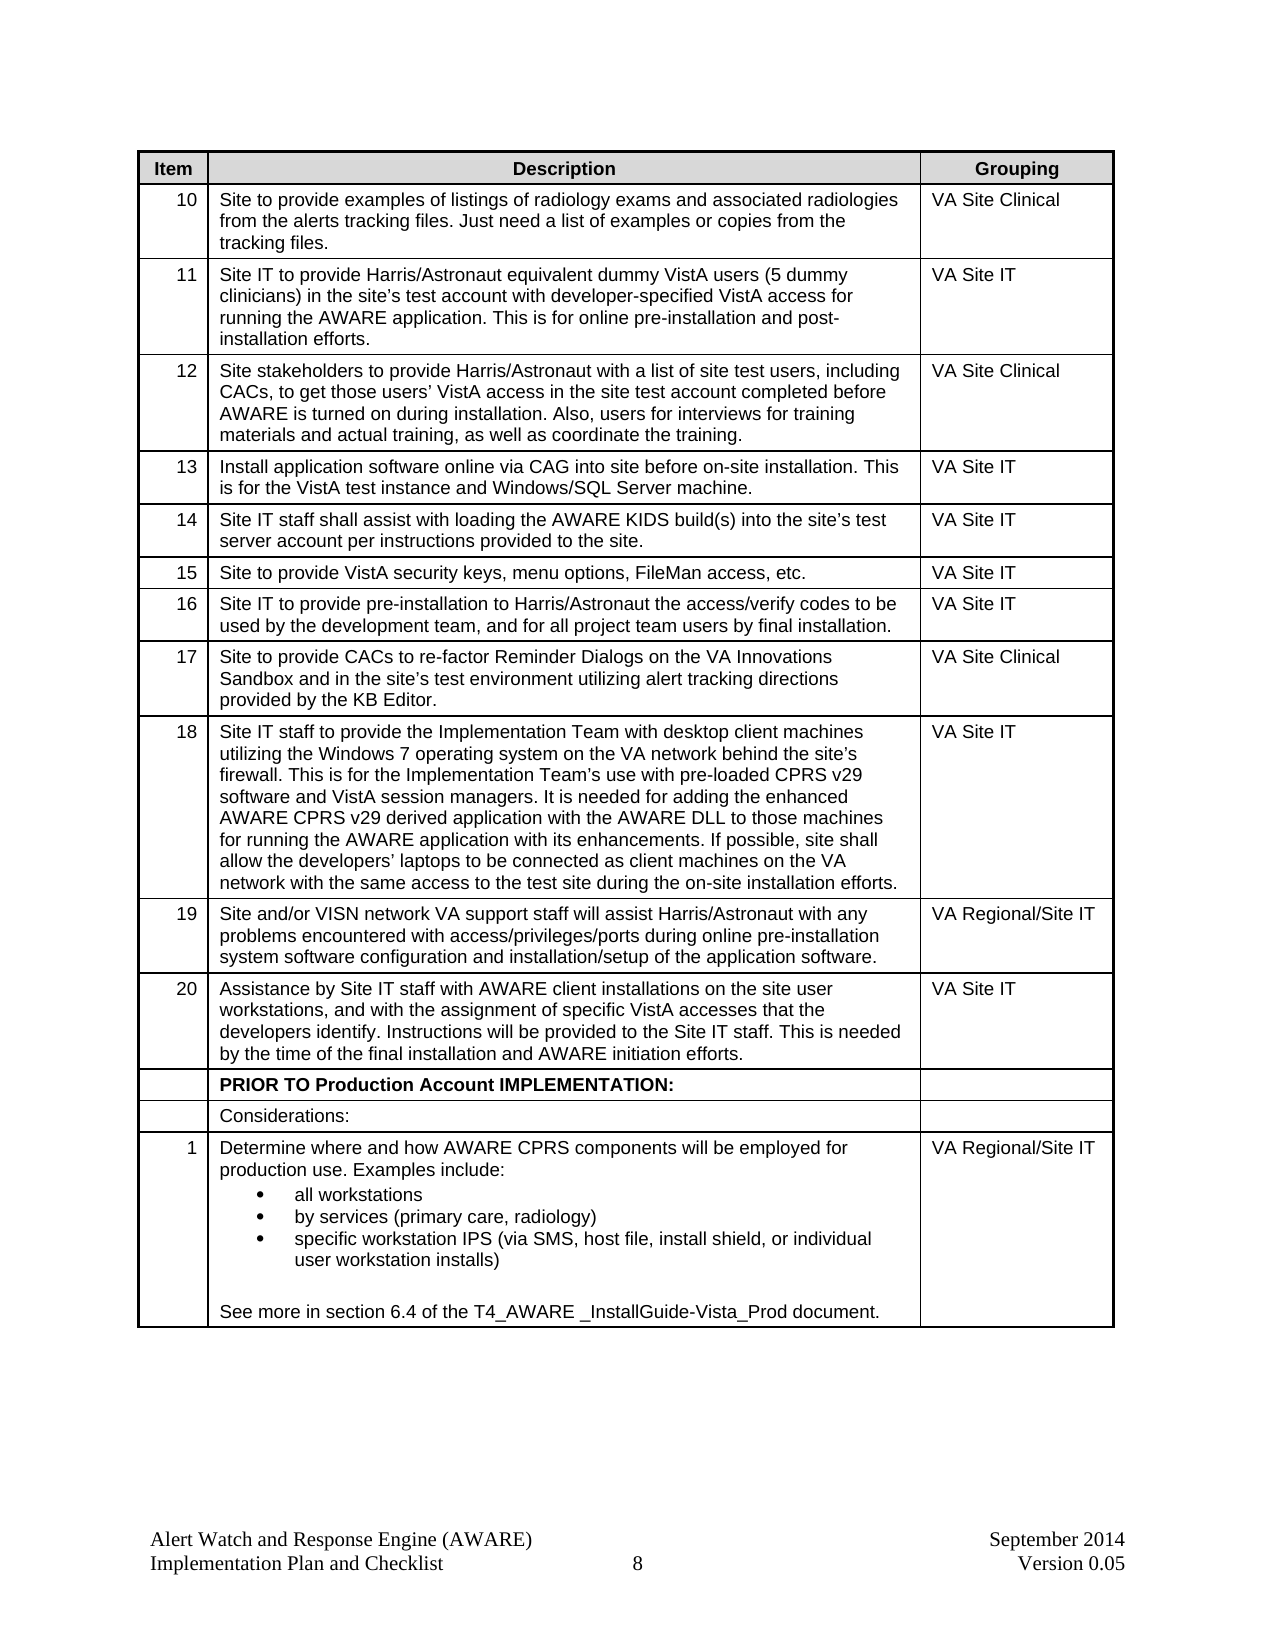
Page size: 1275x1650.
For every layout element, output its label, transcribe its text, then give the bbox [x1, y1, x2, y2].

table_cell 12 [140, 355, 207, 450]
table_cell VA Site Clinical [921, 355, 1112, 450]
table_cell Site to provide examples of listings of radiology exams and associated radiologies from the alerts tracking files. Just need a list of examples or copies from the tracking files. [209, 185, 920, 258]
table_cell [140, 1070, 207, 1099]
table_cell Assistance by Site IT staff with AWARE client installations on the site user workstations, and with the assignment of specific VistA accesses that the developers identify. Instructions will be provided to the Site IT staff. This is needed by the time of the final installation and AWARE initiation efforts. [209, 974, 920, 1068]
table_cell 14 [140, 505, 207, 556]
table_header Grouping [921, 153, 1112, 183]
table_cell 10 [140, 185, 207, 258]
table_cell Site IT to provide pre-installation to Harris/Astronaut the access/verify codes to be used by the development team, and for all project team users by final installation. [209, 589, 920, 640]
table_cell Site and/or VISN network VA support staff will assist Harris/Astronaut with any problems encountered with access/privileges/ports during online pre-installation system software configuration and installation/setup of the application software. [209, 899, 920, 972]
table_cell 15 [140, 558, 207, 587]
table_cell [921, 1070, 1112, 1099]
table_header Item [140, 153, 207, 183]
table_cell Install application software online via CAG into site before on-site installation. This is for the VistA test instance and Windows/SQL Server machine. [209, 452, 920, 503]
table_cell 1 [140, 1133, 207, 1326]
table_cell Site to provide VistA security keys, menu options, FileMan access, etc. [209, 558, 920, 587]
table_cell Site IT staff shall assist with loading the AWARE KIDS build(s) into the site’s test server account per instructions provided to the site. [209, 505, 920, 556]
table_cell Site stakeholders to provide Harris/Astronaut with a list of site test users, including CACs, to get those users’ VistA access in the site test account completed before AWARE is turned on during installation. Also, users for interviews for training materials and actual training, as well as coordinate the training. [209, 355, 920, 450]
table_cell VA Regional/Site IT [921, 1133, 1112, 1326]
table_cell 16 [140, 589, 207, 640]
table_cell [921, 1101, 1112, 1131]
table_cell Considerations: [209, 1101, 920, 1131]
table_cell 11 [140, 259, 207, 354]
table_cell VA Regional/Site IT [921, 899, 1112, 972]
table_cell VA Site IT [921, 558, 1112, 587]
table_cell VA Site IT [921, 717, 1112, 897]
table_cell VA Site Clinical [921, 642, 1112, 715]
table_cell Site IT staff to provide the Implementation Team with desktop client machines utilizing the Windows 7 operating system on the VA network behind the site’s firewall. This is for the Implementation Team’s use with pre-loaded CPRS v29 software and VistA session managers. It is needed for adding the enhanced AWARE CPRS v29 derived application with the AWARE DLL to those machines for running the AWARE application with its enhancements. If possible, site shall allow the developers’ laptops to be connected as client machines on the VA network with the same access to the test site during the on-site installation efforts. [209, 717, 920, 897]
table_cell Site to provide CACs to re-factor Reminder Dialogs on the VA Innovations Sandbox and in the site’s test environment utilizing alert tracking directions provided by the KB Editor. [209, 642, 920, 715]
table_cell [140, 1101, 207, 1131]
table_cell 13 [140, 452, 207, 503]
table_header Description [209, 153, 920, 183]
table_cell 19 [140, 899, 207, 972]
table_cell Site IT to provide Harris/Astronaut equivalent dummy VistA users (5 dummy clinicians) in the site’s test account with developer-specified VistA access for running the AWARE application. This is for online pre-installation and post-installation efforts. [209, 259, 920, 354]
table_cell VA Site IT [921, 259, 1112, 354]
table_cell VA Site IT [921, 974, 1112, 1068]
table_cell VA Site IT [921, 505, 1112, 556]
table_cell Determine where and how AWARE CPRS components will be employed for production use. Examples include: all workstations by services (primary care, radiology) specific workstation IPS (via SMS, host file, install shield, or individual user workstation installs) See more in section 6.4 of the T4_AWARE _InstallGuide-Vista_Prod document. [209, 1133, 920, 1326]
table_cell VA Site IT [921, 589, 1112, 640]
table_cell VA Site Clinical [921, 185, 1112, 258]
table_cell PRIOR TO Production Account IMPLEMENTATION: [209, 1070, 920, 1099]
table_cell 17 [140, 642, 207, 715]
table_cell 18 [140, 717, 207, 897]
table_cell 20 [140, 974, 207, 1068]
table_cell VA Site IT [921, 452, 1112, 503]
